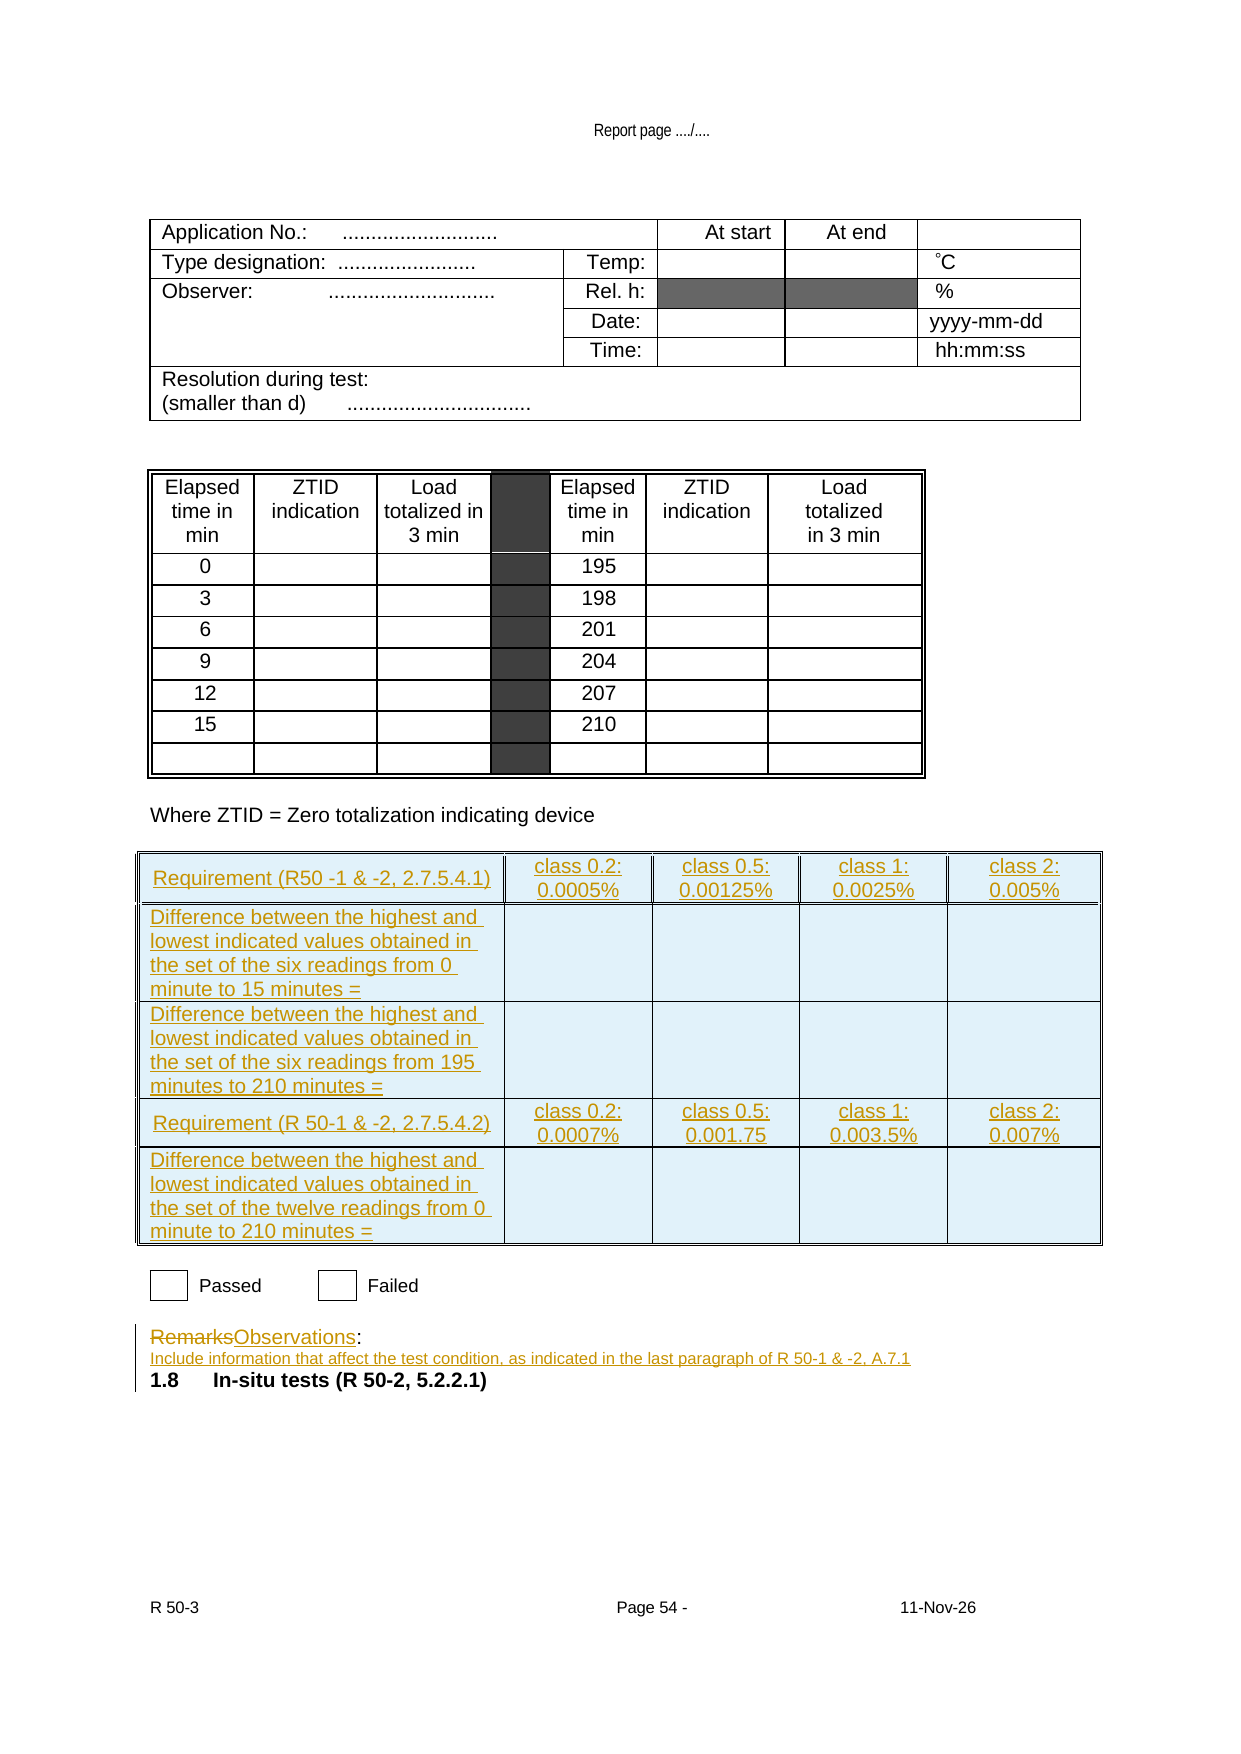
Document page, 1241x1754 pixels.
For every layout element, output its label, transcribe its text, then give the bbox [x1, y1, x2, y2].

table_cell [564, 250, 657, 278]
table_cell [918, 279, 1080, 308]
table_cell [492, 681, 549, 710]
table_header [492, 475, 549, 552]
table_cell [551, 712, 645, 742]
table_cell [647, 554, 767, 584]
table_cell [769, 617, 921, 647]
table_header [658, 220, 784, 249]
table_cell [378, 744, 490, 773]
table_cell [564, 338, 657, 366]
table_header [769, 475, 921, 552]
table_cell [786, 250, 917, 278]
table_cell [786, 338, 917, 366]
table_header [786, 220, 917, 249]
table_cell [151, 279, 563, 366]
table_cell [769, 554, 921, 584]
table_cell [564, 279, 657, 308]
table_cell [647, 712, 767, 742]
text Where ZTID = Zero totalization indicating device [150, 803, 1090, 827]
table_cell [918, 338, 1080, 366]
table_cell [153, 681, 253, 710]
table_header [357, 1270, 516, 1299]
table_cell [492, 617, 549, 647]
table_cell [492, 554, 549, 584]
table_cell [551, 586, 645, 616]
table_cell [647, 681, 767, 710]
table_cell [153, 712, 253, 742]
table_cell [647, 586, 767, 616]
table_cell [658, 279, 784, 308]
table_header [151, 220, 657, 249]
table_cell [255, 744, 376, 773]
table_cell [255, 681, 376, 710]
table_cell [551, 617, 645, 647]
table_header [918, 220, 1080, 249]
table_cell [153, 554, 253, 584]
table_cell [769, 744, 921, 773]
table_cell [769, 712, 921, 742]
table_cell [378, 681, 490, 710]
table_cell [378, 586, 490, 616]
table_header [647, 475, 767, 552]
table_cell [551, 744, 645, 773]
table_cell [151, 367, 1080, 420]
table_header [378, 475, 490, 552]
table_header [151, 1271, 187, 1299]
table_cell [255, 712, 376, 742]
text : [150, 1324, 1090, 1348]
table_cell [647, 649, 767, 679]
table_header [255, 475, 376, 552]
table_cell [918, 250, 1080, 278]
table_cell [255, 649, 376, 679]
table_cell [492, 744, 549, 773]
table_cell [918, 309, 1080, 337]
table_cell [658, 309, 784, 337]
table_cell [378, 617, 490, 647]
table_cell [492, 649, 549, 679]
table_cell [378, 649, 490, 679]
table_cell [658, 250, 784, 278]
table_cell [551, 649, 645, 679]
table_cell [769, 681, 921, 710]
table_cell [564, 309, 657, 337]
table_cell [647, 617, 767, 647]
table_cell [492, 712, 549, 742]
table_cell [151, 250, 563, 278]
text 1.8 In-situ tests (R 50-2, 5.2.2.1) [150, 1368, 1090, 1392]
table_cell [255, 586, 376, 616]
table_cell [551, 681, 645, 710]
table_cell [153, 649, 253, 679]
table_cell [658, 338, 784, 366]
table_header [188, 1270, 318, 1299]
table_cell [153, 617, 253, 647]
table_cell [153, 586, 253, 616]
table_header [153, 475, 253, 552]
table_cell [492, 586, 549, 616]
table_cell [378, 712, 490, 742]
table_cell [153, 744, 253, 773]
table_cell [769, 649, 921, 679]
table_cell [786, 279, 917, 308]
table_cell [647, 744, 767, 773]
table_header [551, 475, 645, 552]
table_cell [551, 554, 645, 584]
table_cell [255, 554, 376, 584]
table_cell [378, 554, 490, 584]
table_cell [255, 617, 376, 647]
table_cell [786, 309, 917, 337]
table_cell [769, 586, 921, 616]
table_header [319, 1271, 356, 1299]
